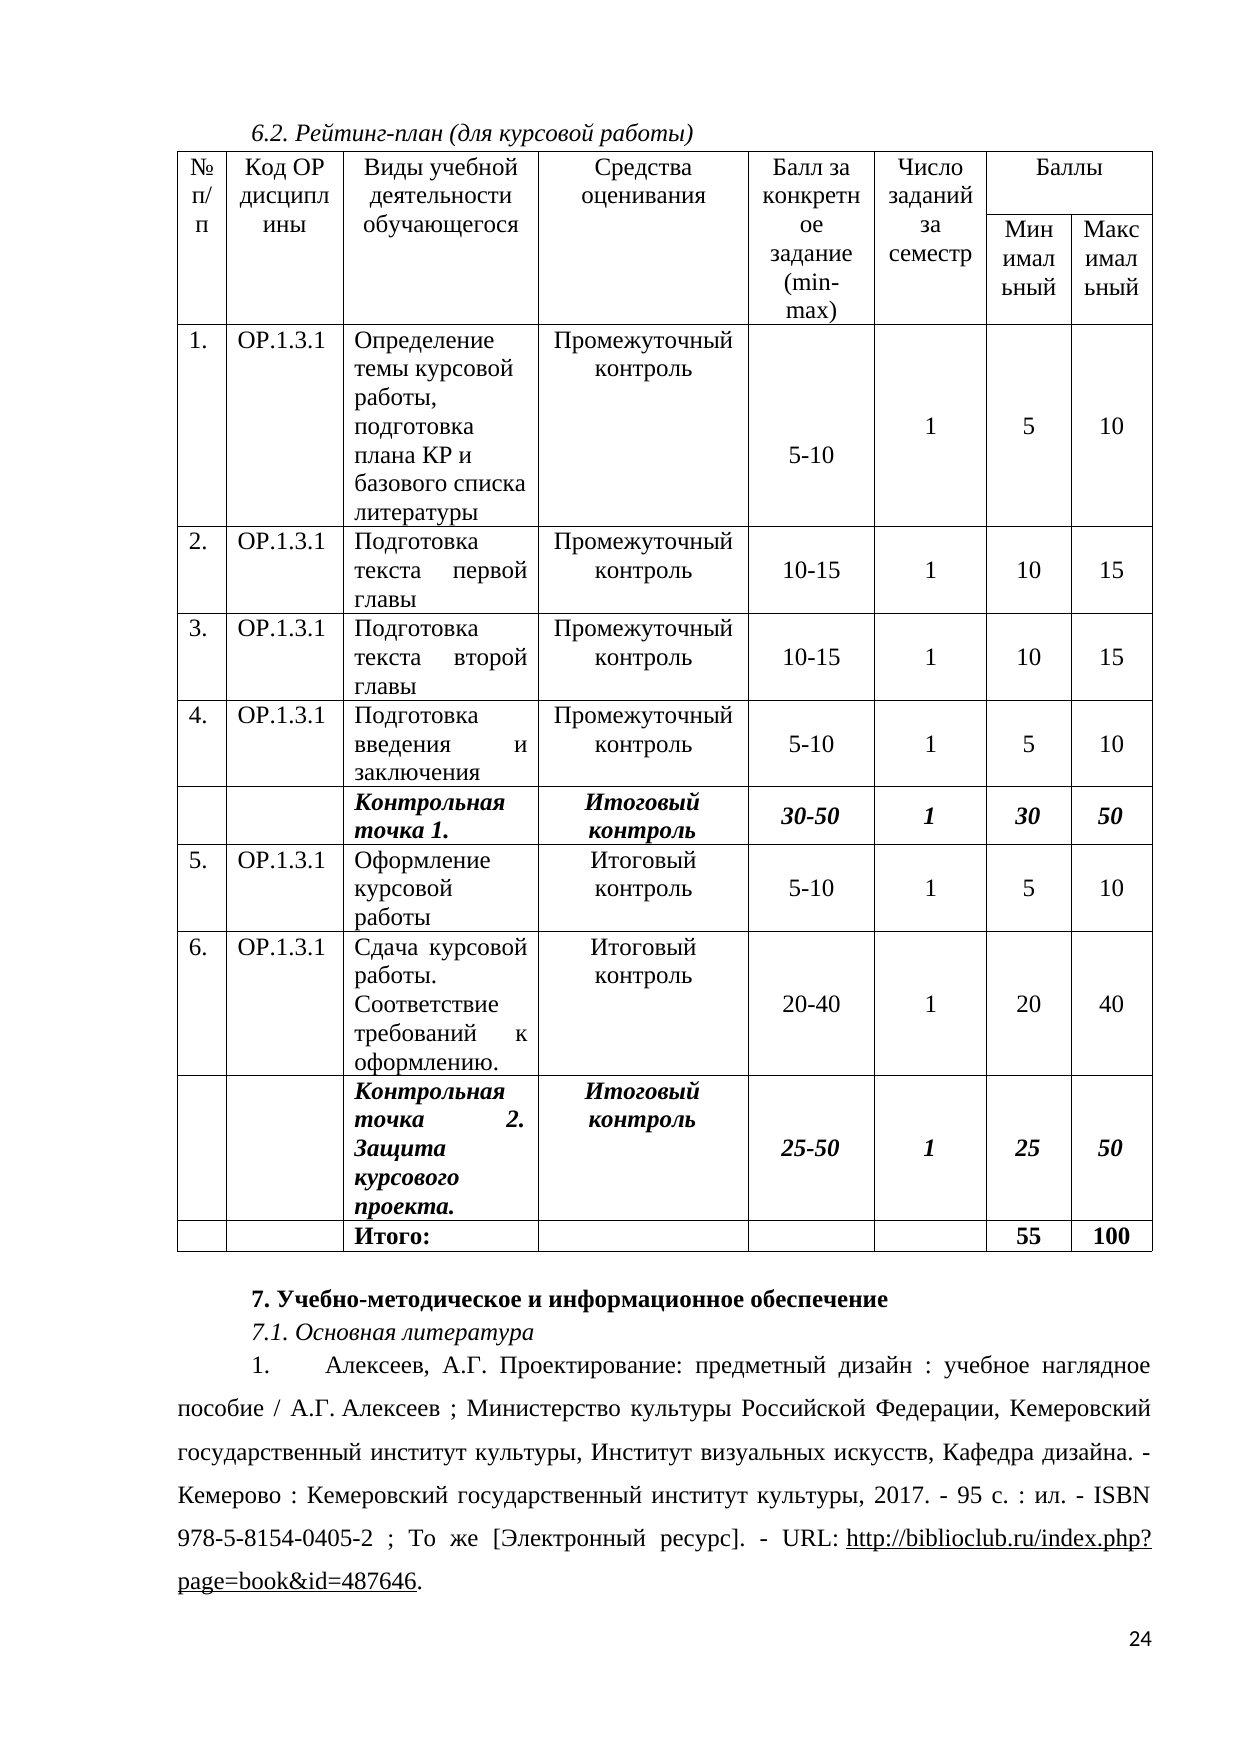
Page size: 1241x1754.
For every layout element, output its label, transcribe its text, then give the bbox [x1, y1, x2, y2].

table_cell 1 [875, 614, 986, 699]
table_cell [539, 1221, 748, 1251]
table_cell Итоговый контроль [539, 845, 748, 931]
table_cell 25 [987, 1076, 1071, 1219]
table_cell Итоговый контроль [539, 1076, 748, 1219]
table_cell 100 [1072, 1221, 1152, 1251]
table_cell Контрольная точка 2. Защита курсового проекта. [344, 1076, 538, 1219]
table_cell 10 [1072, 325, 1152, 526]
table_cell Итого: [344, 1221, 538, 1251]
table_cell ОР.1.3.1 [227, 701, 343, 786]
table_cell Итоговый контроль [539, 932, 748, 1075]
table_cell Минимальный [987, 215, 1071, 324]
table_header № п/п [178, 152, 226, 324]
table_cell Промежуточный контроль [539, 614, 748, 699]
table_cell 30-50 [749, 787, 874, 844]
table_cell ОР.1.3.1 [227, 614, 343, 699]
table_header Число заданий за семестр [875, 152, 986, 324]
table_cell Промежуточный контроль [539, 701, 748, 786]
table_cell 5. [178, 845, 226, 931]
table_cell 25-50 [749, 1076, 874, 1219]
table_cell Подготовка введения и заключения [344, 701, 538, 786]
table_cell 1 [875, 527, 986, 613]
table_cell 2. [178, 527, 226, 613]
table_cell 15 [1072, 614, 1152, 699]
table_cell 5-10 [749, 325, 874, 526]
table_cell Сдача курсовой работы. Соответствие требований к оформлению. [344, 932, 538, 1075]
table_cell 20 [987, 932, 1071, 1075]
table_cell 5-10 [749, 701, 874, 786]
table_cell 1 [875, 845, 986, 931]
table_cell Промежуточный контроль [539, 325, 748, 526]
table_header Виды учебной деятельности обучающегося [344, 152, 538, 324]
table_cell 20-40 [749, 932, 874, 1075]
table_cell Подготовка текста второй главы [344, 614, 538, 699]
table_cell Подготовка текста первой главы [344, 527, 538, 613]
table_cell 10 [987, 527, 1071, 613]
table_cell [178, 787, 226, 844]
table_cell 50 [1072, 1076, 1152, 1219]
table_cell Итоговый контроль [539, 787, 748, 844]
table_cell ОР.1.3.1 [227, 845, 343, 931]
table_cell 5 [987, 845, 1071, 931]
table_cell 4. [178, 701, 226, 786]
table_cell [227, 787, 343, 844]
table_cell 50 [1072, 787, 1152, 844]
table_cell 1 [875, 325, 986, 526]
table_header Код ОР дисциплины [227, 152, 343, 324]
table_cell 55 [987, 1221, 1071, 1251]
table_cell [749, 1221, 874, 1251]
table_cell 1. [178, 325, 226, 526]
text 7. Учебно-методическое и информационное обеспечение [177, 1284, 1152, 1313]
table_cell Максимальный [1072, 215, 1152, 324]
table_cell 6. [178, 932, 226, 1075]
text 7.1. Основная литература [177, 1317, 1152, 1346]
table_header Балл за конкретное задание (min-max) [749, 152, 874, 324]
table_cell 1 [875, 701, 986, 786]
table_cell 10-15 [749, 527, 874, 613]
table_cell 1 [875, 787, 986, 844]
table_cell Контрольная точка 1. [344, 787, 538, 844]
table_cell [178, 1076, 226, 1219]
table_cell 1 [875, 1076, 986, 1219]
table_cell 10 [1072, 845, 1152, 931]
table_cell 10 [1072, 701, 1152, 786]
text 6.2. Рейтинг-план (для курсовой работы) [177, 118, 1152, 147]
table_cell 10 [987, 614, 1071, 699]
table_cell 30 [987, 787, 1071, 844]
table_cell 3. [178, 614, 226, 699]
table_cell 5 [987, 325, 1071, 526]
table_cell [178, 1221, 226, 1251]
table_cell 10-15 [749, 614, 874, 699]
table_cell [875, 1221, 986, 1251]
table_cell 1 [875, 932, 986, 1075]
table_cell 40 [1072, 932, 1152, 1075]
table_cell Определение темы курсовой работы, подготовка плана КР и базового списка литературы [344, 325, 538, 526]
table_cell 5 [987, 701, 1071, 786]
table_cell [227, 1221, 343, 1251]
table_cell Промежуточный контроль [539, 527, 748, 613]
table_cell Оформление курсовой работы [344, 845, 538, 931]
table_cell ОР.1.3.1 [227, 527, 343, 613]
list Алексеев, А.Г. Проектирование: предметный дизайн : учебное наглядное пособие / А.Г. Алексеев ; Министерство культуры Российской Федерации, Кемеровский государственный институт культуры, Институт визуальных искусств, Кафедра дизайна. - Кемерово : Кемеровский государственный институт культуры, 2017. - 95 с. : ил. - ISBN 978-5-8154-0405-2 ; То же [Электронный ресурс]. - URL: http://biblioclub.ru/index.php?page=book&id=487646. [177, 1350, 1152, 1595]
table_cell ОР.1.3.1 [227, 932, 343, 1075]
table_cell 5-10 [749, 845, 874, 931]
table_cell 15 [1072, 527, 1152, 613]
table_header Баллы [987, 152, 1152, 214]
table_cell [227, 1076, 343, 1219]
table_header Средства оценивания [539, 152, 748, 324]
table_cell ОР.1.3.1 [227, 325, 343, 526]
